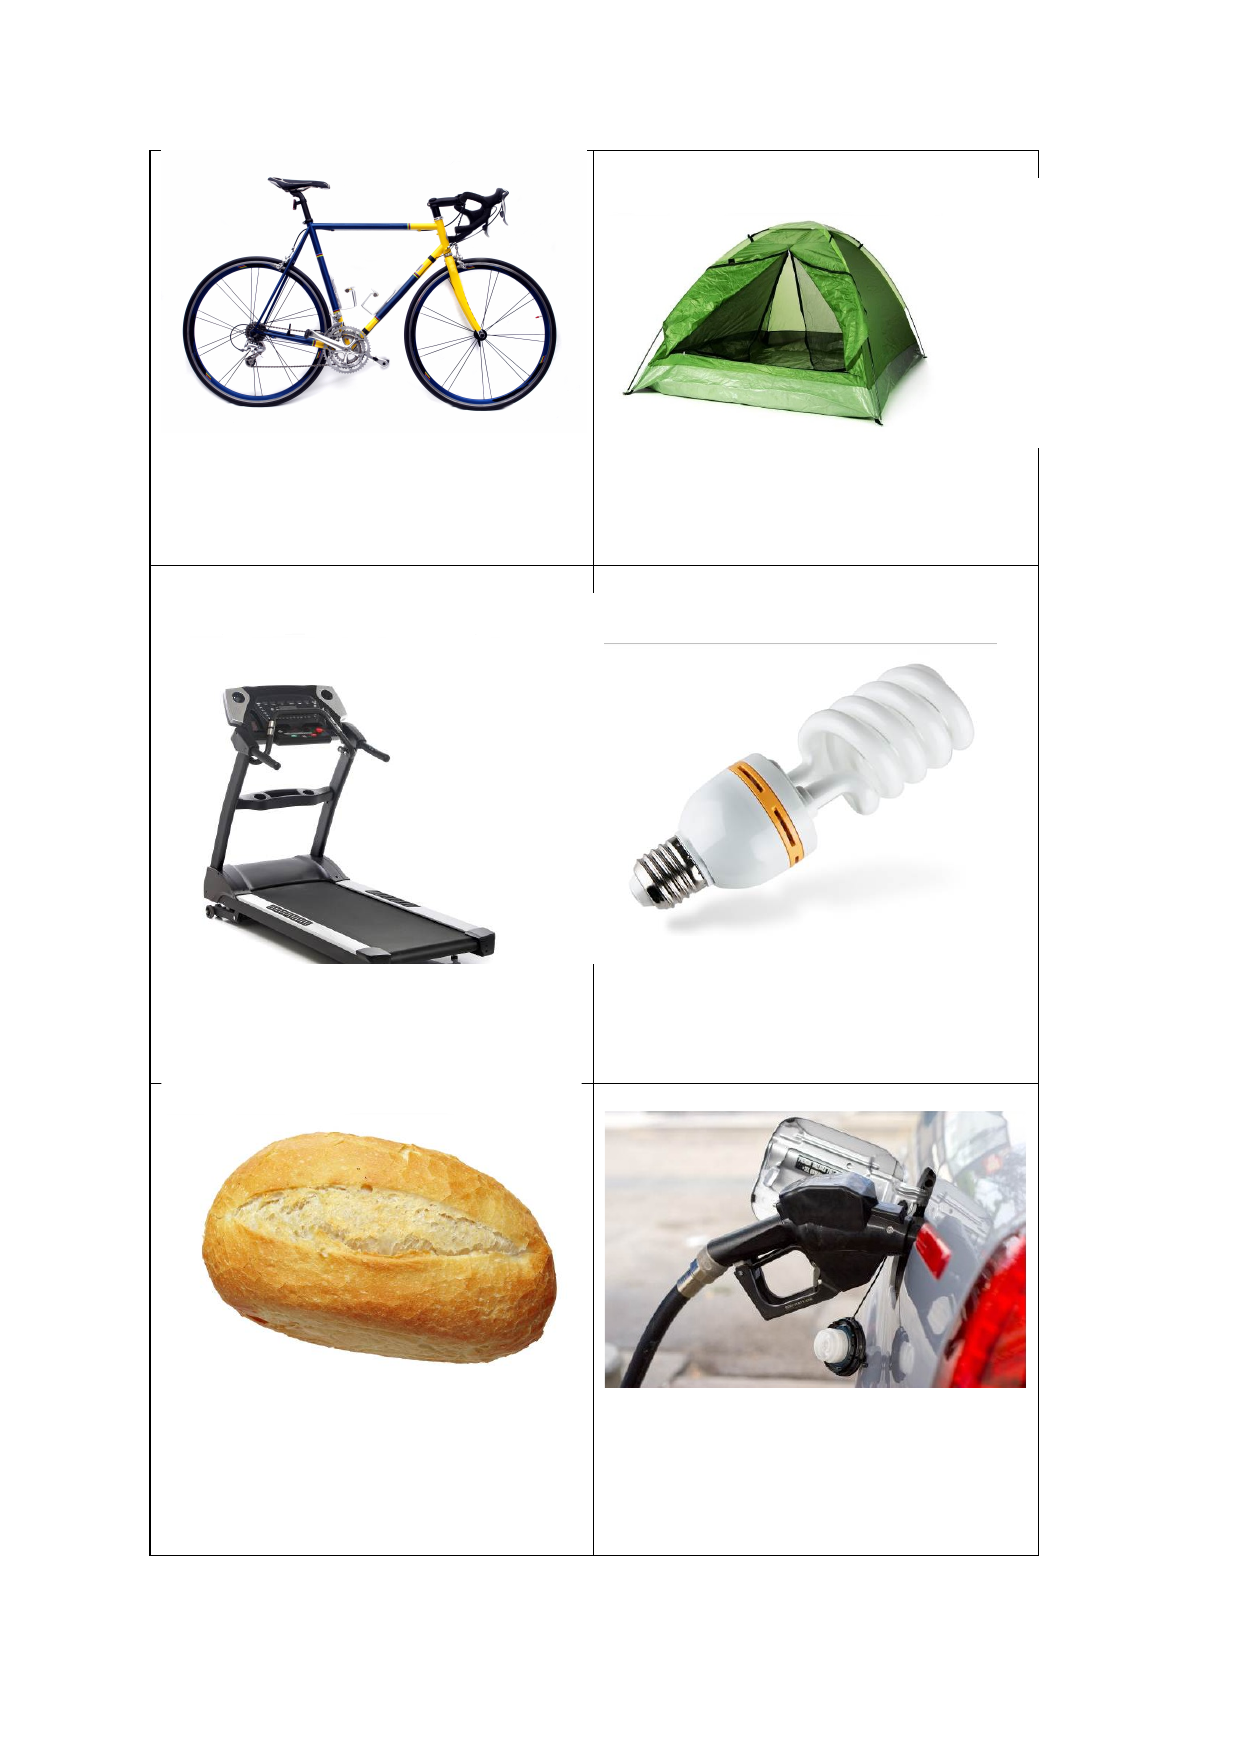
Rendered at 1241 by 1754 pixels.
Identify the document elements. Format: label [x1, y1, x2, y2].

picture [161, 593, 997, 964]
table_header [594, 151, 1038, 564]
picture [604, 178, 1081, 448]
table_cell [594, 566, 1038, 1082]
table_cell [594, 1084, 1038, 1555]
picture [161, 150, 587, 433]
table_cell [151, 566, 593, 1082]
picture [604, 1111, 1027, 1388]
picture [161, 1083, 582, 1403]
table_header [151, 151, 593, 564]
table_cell [151, 1084, 593, 1555]
